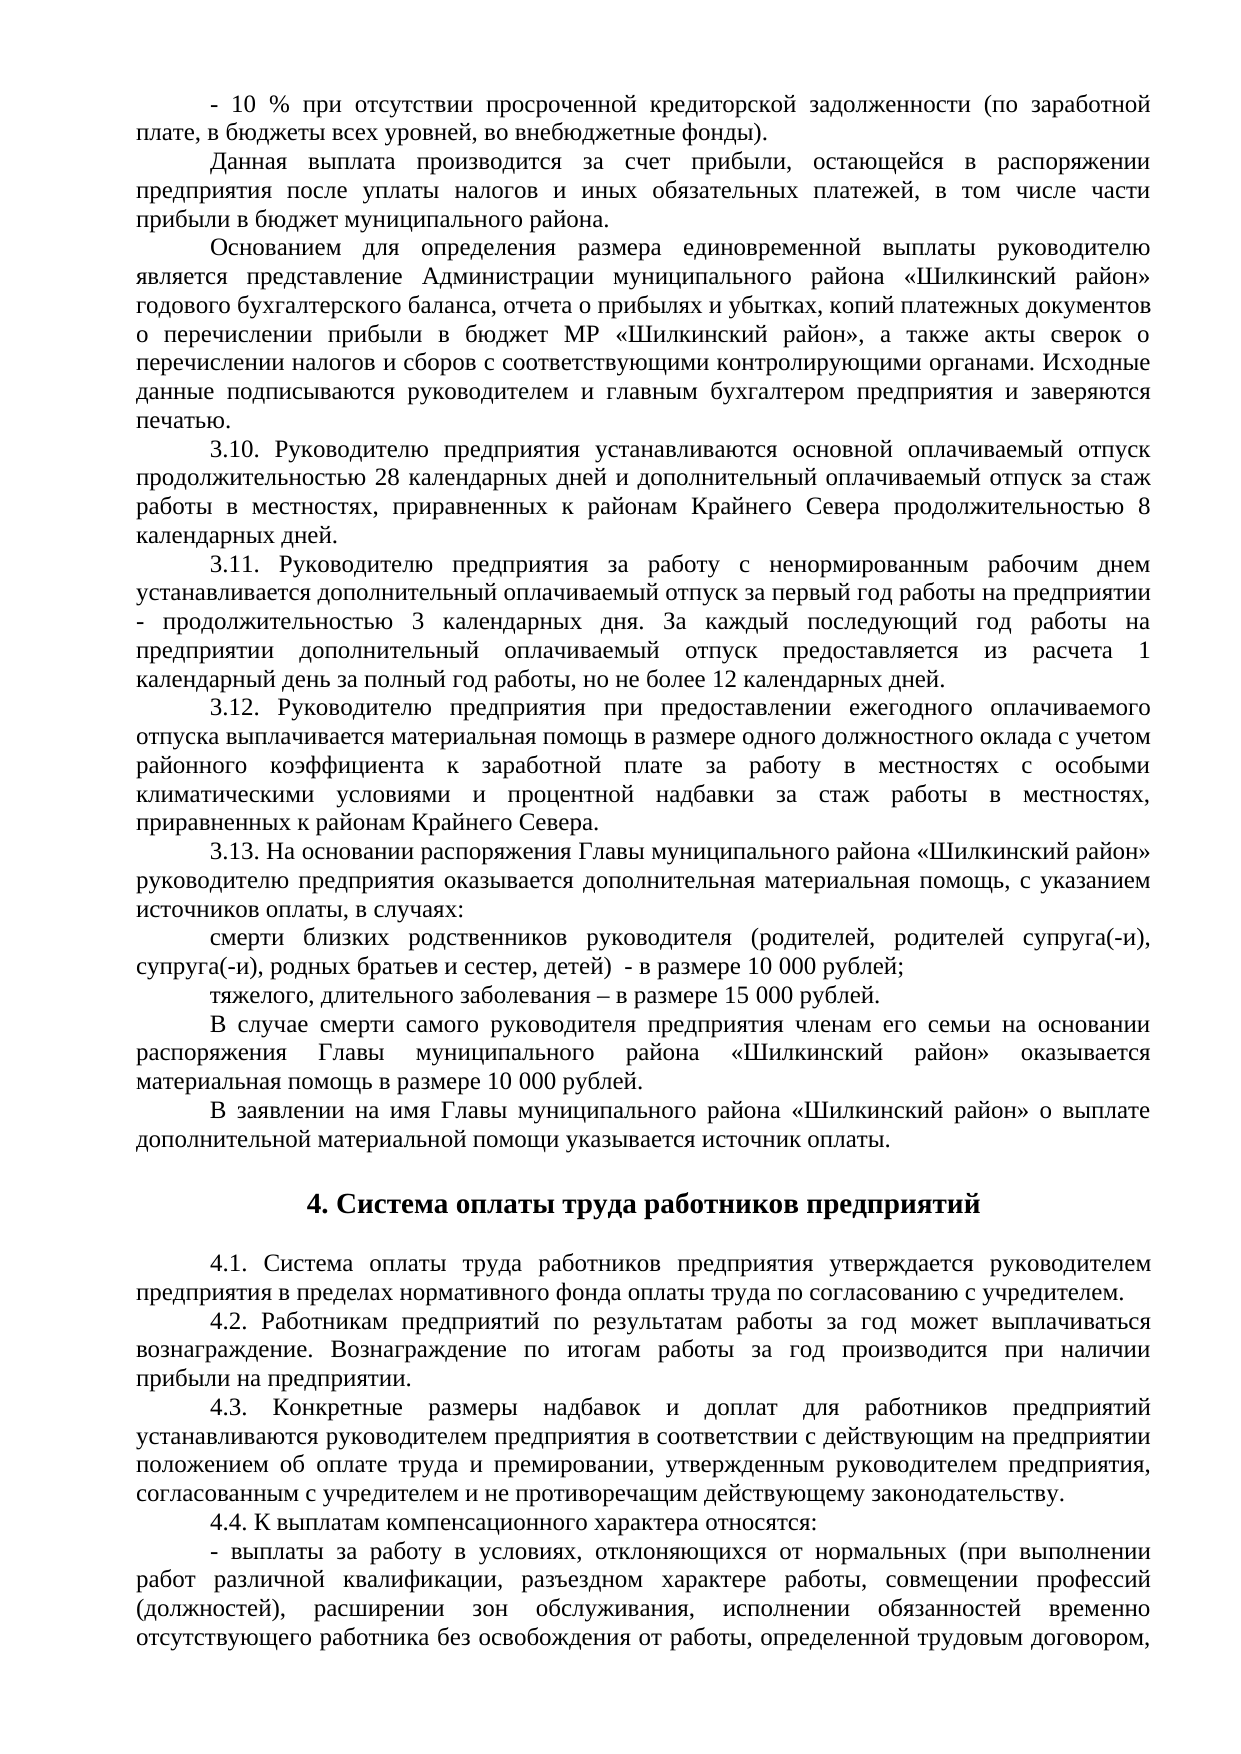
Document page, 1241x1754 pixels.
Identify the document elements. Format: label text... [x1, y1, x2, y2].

text 3.10. Руководителю предприятия устанавливаются основной оплачиваемый отпуск продолжительностью 28 календарных дней и дополнительный оплачиваемый отпуск за стаж работы в местностях, приравненных к районам Крайнего Севера продолжительностью 8 календарных дней. [136, 434, 1152, 549]
text 4.2. Работникам предприятий по результатам работы за год может выплачиваться вознаграждение. Вознаграждение по итогам работы за год производится при наличии прибыли на предприятии. [136, 1306, 1152, 1392]
text - 10 % при отсутствии просроченной кредиторской задолженности (по заработной плате, в бюджеты всех уровней, во внебюджетные фонды). [136, 89, 1152, 146]
text тяжелого, длительного заболевания – в размере 15 000 рублей. [136, 980, 1152, 1009]
text 4. Система оплаты труда работников предприятий [136, 1186, 1152, 1219]
text 4.1. Система оплаты труда работников предприятия утверждается руководителем предприятия в пределах нормативного фонда оплаты труда по согласованию с учредителем. [136, 1248, 1152, 1306]
text В случае смерти самого руководителя предприятия членам его семьи на основании распоряжения Главы муниципального района «Шилкинский район» оказывается материальная помощь в размере 10 000 рублей. [136, 1009, 1152, 1095]
text 3.11. Руководителю предприятия за работу с ненормированным рабочим днем устанавливается дополнительный оплачиваемый отпуск за первый год работы на предприятии - продолжительностью 3 календарных дня. За каждый последующий год работы на предприятии дополнительный оплачиваемый отпуск предоставляется из расчета 1 календарный день за полный год работы, но не более 12 календарных дней. [136, 549, 1152, 692]
text 4.4. К выплатам компенсационного характера относятся: [136, 1507, 1152, 1536]
text смерти близких родственников руководителя (родителей, родителей супруга(-и), супруга(-и), родных братьев и сестер, детей) - в размере 10 000 рублей; [136, 922, 1152, 980]
text Данная выплата производится за счет прибыли, остающейся в распоряжении предприятия после уплаты налогов и иных обязательных платежей, в том числе части прибыли в бюджет муниципального района. [136, 146, 1152, 232]
text 3.12. Руководителю предприятия при предоставлении ежегодного оплачиваемого отпуска выплачивается материальная помощь в размере одного должностного оклада с учетом районного коэффициента к заработной плате за работу в местностях с особыми климатическими условиями и процентной надбавки за стаж работы в местностях, приравненных к районам Крайнего Севера. [136, 692, 1152, 836]
text Основанием для определения размера единовременной выплаты руководителю является представление Администрации муниципального района «Шилкинский район» годового бухгалтерского баланса, отчета о прибылях и убытках, копий платежных документов о перечислении прибыли в бюджет МР «Шилкинский район», а также акты сверок о перечислении налогов и сборов с соответствующими контролирующими органами. Исходные данные подписываются руководителем и главным бухгалтером предприятия и заверяются печатью. [136, 232, 1152, 434]
text В заявлении на имя Главы муниципального района «Шилкинский район» о выплате дополнительной материальной помощи указывается источник оплаты. [136, 1095, 1152, 1152]
text 4.3. Конкретные размеры надбавок и доплат для работников предприятий устанавливаются руководителем предприятия в соответствии с действующим на предприятии положением об оплате труда и премировании, утвержденным руководителем предприятия, согласованным с учредителем и не противоречащим действующему законодательству. [136, 1392, 1152, 1507]
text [136, 1536, 1152, 1651]
text 3.13. На основании распоряжения Главы муниципального района «Шилкинский район» руководителю предприятия оказывается дополнительная материальная помощь, с указанием источников оплаты, в случаях: [136, 836, 1152, 922]
